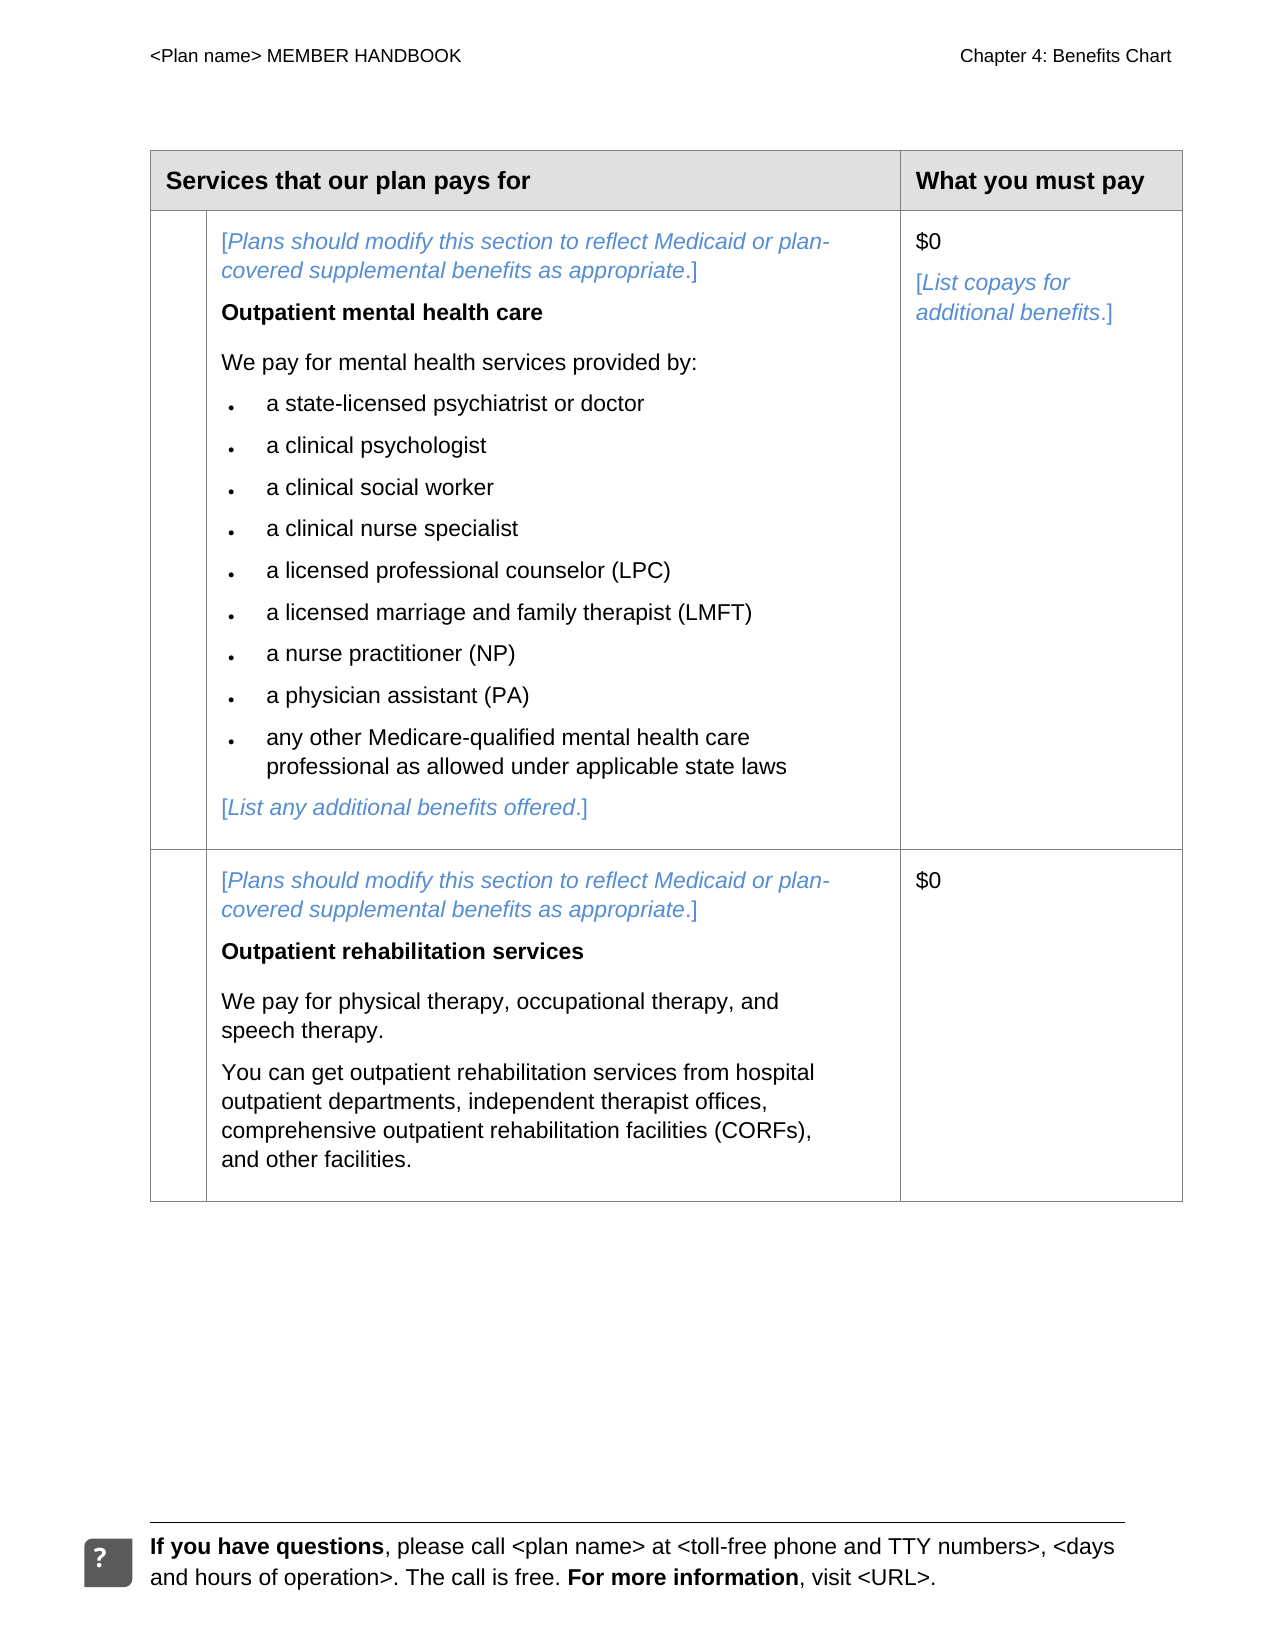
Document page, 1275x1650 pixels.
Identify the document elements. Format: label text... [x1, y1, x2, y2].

table_header Services that our plan pays for [151, 151, 900, 210]
table_cell $0 [901, 850, 1182, 1201]
table_cell [Plans should modify this section to reflect Medicaid or plan-covered supplemental benefits as appropriate.] Outpatient mental health care We pay for mental health services provided by: a state-licensed psychiatrist or doctor a clinical psychologist a clinical social worker a clinical nurse specialist a licensed professional counselor (LPC) a licensed marriage and family therapist (LMFT) a nurse practitioner (NP) a physician assistant (PA) any other Medicare-qualified mental health care professional as allowed under applicable state laws [List any additional benefits offered.] [207, 211, 900, 849]
table_cell [151, 850, 206, 1201]
table_cell [151, 211, 206, 849]
table_cell [Plans should modify this section to reflect Medicaid or plan-covered supplemental benefits as appropriate.] Outpatient rehabilitation services We pay for physical therapy, occupational therapy, and speech therapy. You can get outpatient rehabilitation services from hospital outpatient departments, independent therapist offices, comprehensive outpatient rehabilitation facilities (CORFs), and other facilities. [207, 850, 900, 1201]
table_cell $0 [List copays for additional benefits.] [901, 211, 1182, 849]
table_header What you must pay [901, 151, 1182, 210]
